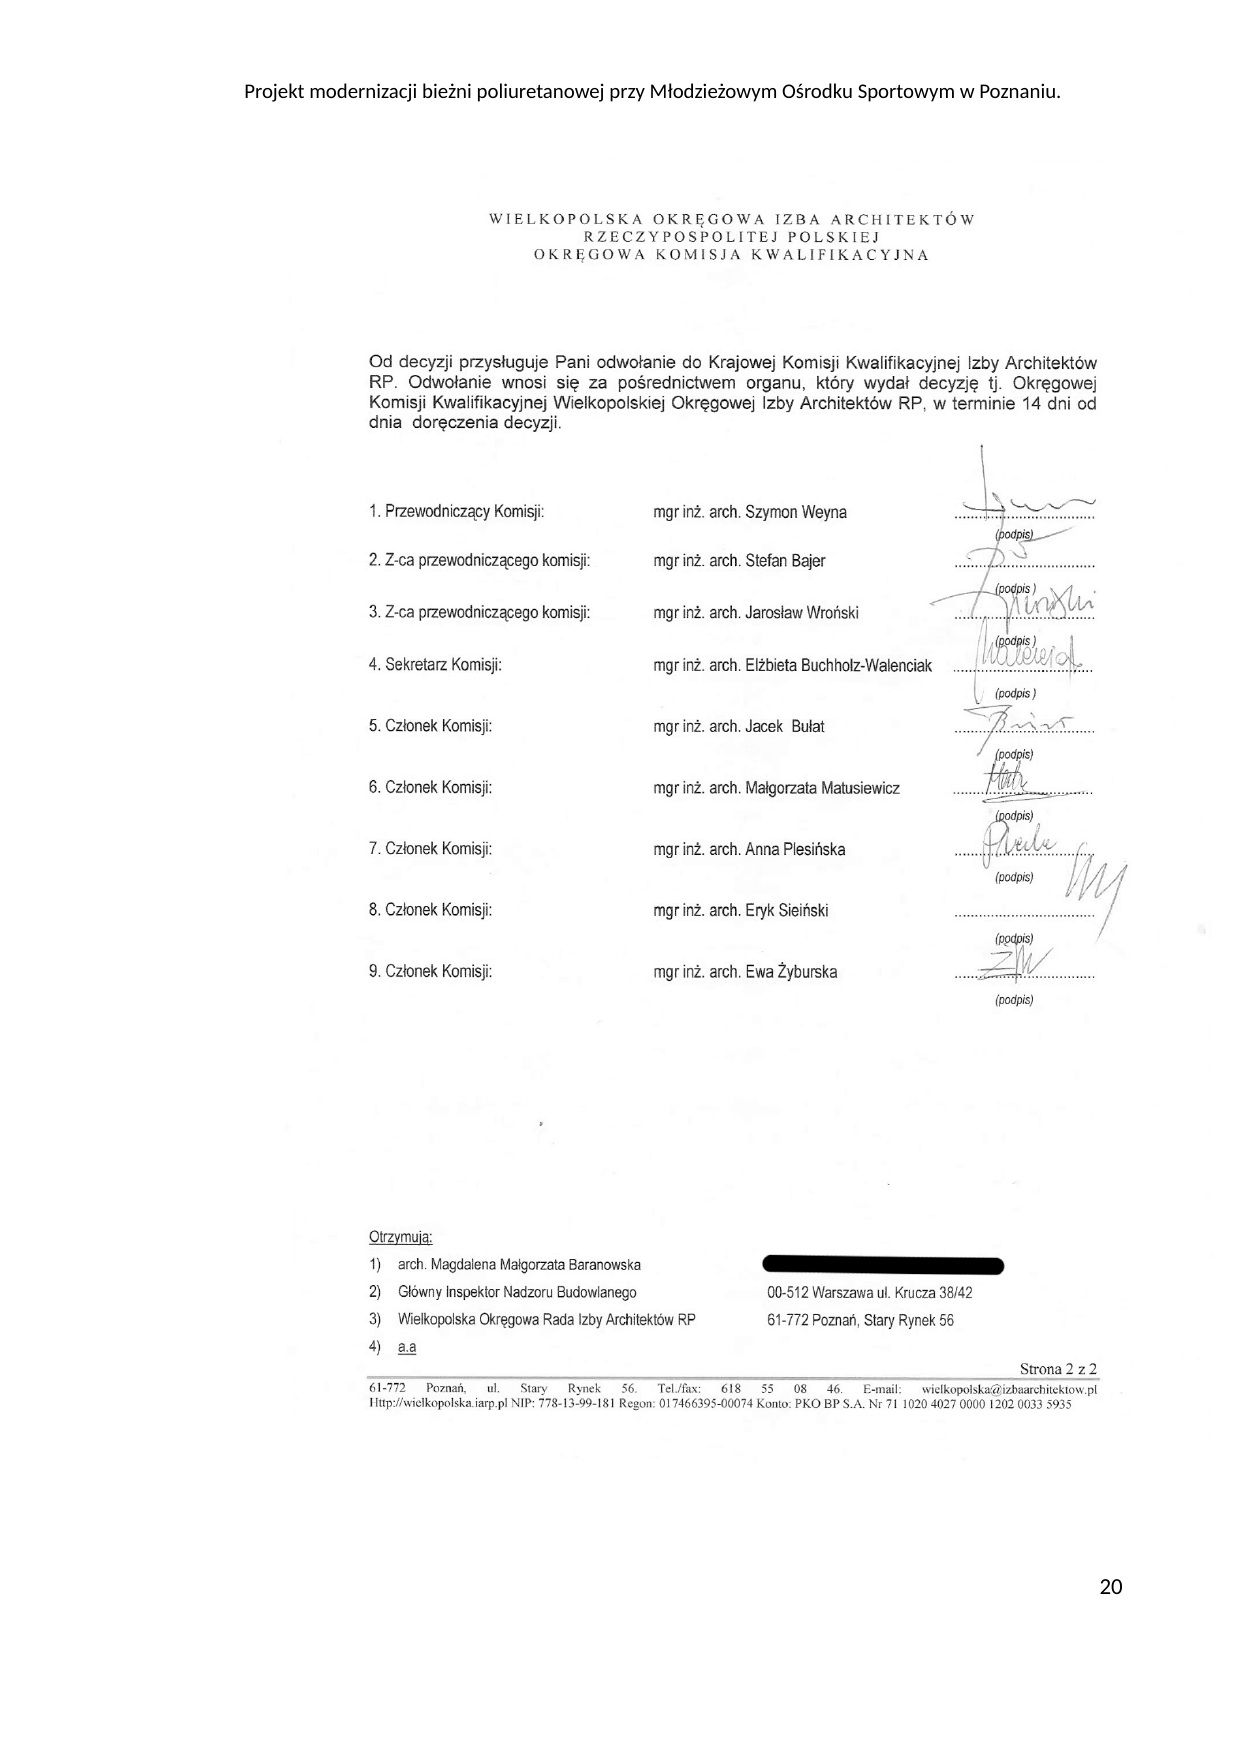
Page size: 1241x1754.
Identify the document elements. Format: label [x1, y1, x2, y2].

picture [259, 147, 1234, 1494]
